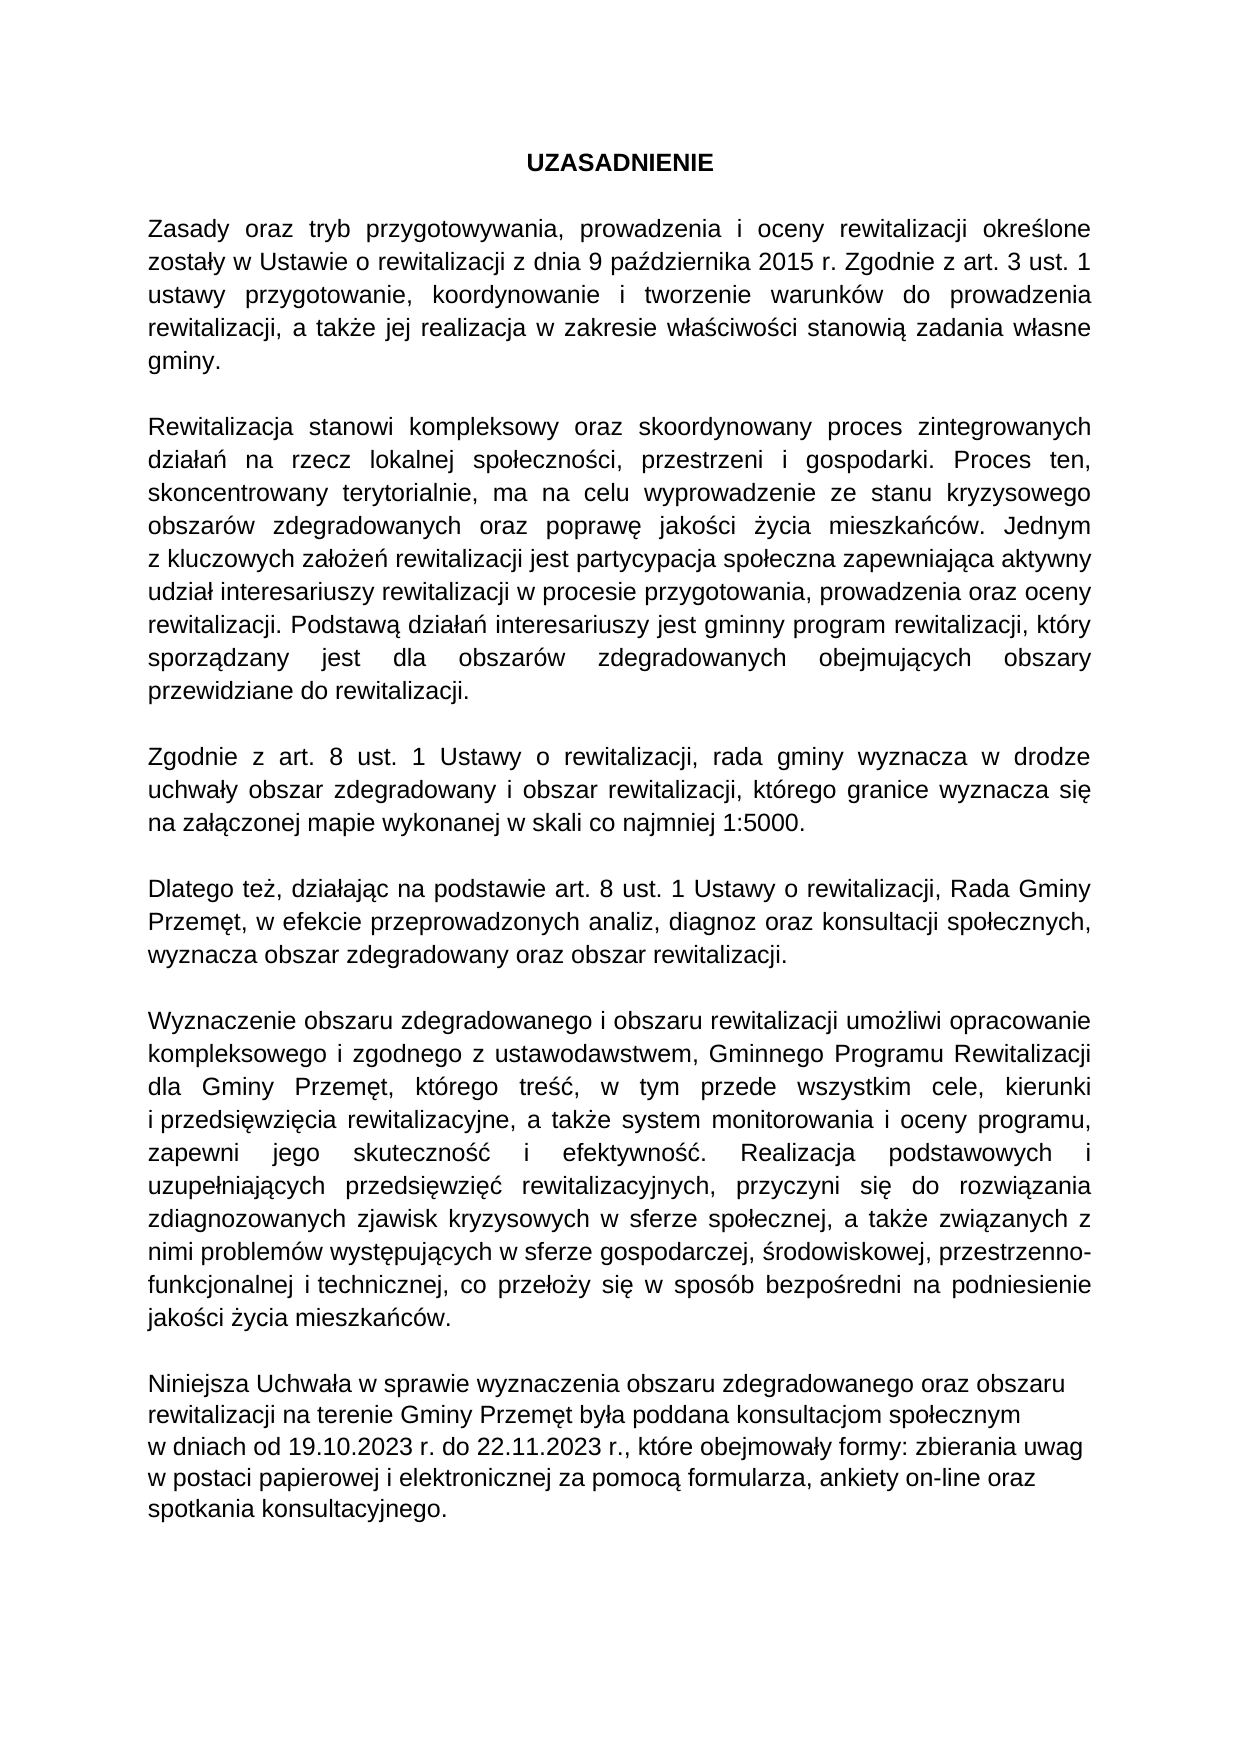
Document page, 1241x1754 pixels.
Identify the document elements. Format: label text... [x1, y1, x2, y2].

text Dlatego też, działając na podstawie art. 8 ust. 1 Ustawy o rewitalizacji, Rada Gminy Przemęt, w efekcie przeprowadzonych analiz, diagnoz oraz konsultacji społecznych, wyznacza obszar zdegradowany oraz obszar rewitalizacji. [148, 874, 1093, 969]
text Rewitalizacja stanowi kompleksowy oraz skoordynowany proces zintegrowanych działań na rzecz lokalnej społeczności, przestrzeni i gospodarki. Proces ten, skoncentrowany terytorialnie, ma na celu wyprowadzenie ze stanu kryzysowego obszarów zdegradowanych oraz poprawę jakości życia mieszkańców. Jednym z kluczowych założeń rewitalizacji jest partycypacja społeczna zapewniająca aktywny udział interesariuszy rewitalizacji w procesie przygotowania, prowadzenia oraz oceny rewitalizacji. Podstawą działań interesariuszy jest gminny program rewitalizacji, który sporządzany jest dla obszarów zdegradowanych obejmujących obszary przewidziane do rewitalizacji. [148, 412, 1093, 705]
text Zgodnie z art. 8 ust. 1 Ustawy o rewitalizacji, rada gminy wyznacza w drodze uchwały obszar zdegradowany i obszar rewitalizacji, którego granice wyznacza się na załączonej mapie wykonanej w skali co najmniej 1:5000. [148, 742, 1093, 837]
text Niniejsza Uchwała w sprawie wyznaczenia obszaru zdegradowanego oraz obszaru rewitalizacji na terenie Gminy Przemęt była poddana konsultacjom społecznym w dniach od 19.10.2023 r. do 22.11.2023 r., które obejmowały formy: zbierania uwag w postaci papierowej i elektronicznej za pomocą formularza, ankiety on-line oraz spotkania konsultacyjnego. [148, 1369, 1093, 1522]
text Zasady oraz tryb przygotowywania, prowadzenia i oceny rewitalizacji określone zostały w Ustawie o rewitalizacji z dnia 9 października 2015 r. Zgodnie z art. 3 ust. 1 ustawy przygotowanie, koordynowanie i tworzenie warunków do prowadzenia rewitalizacji, a także jej realizacja w zakresie właściwości stanowią zadania własne gminy. [148, 214, 1093, 374]
text UZASADNIENIE [148, 148, 1093, 176]
text Wyznaczenie obszaru zdegradowanego i obszaru rewitalizacji umożliwi opracowanie kompleksowego i zgodnego z ustawodawstwem, Gminnego Programu Rewitalizacji dla Gminy Przemęt, którego treść, w tym przede wszystkim cele, kierunki i przedsięwzięcia rewitalizacyjne, a także system monitorowania i oceny programu, zapewni jego skuteczność i efektywność. Realizacja podstawowych i uzupełniających przedsięwzięć rewitalizacyjnych, przyczyni się do rozwiązania zdiagnozowanych zjawisk kryzysowych w sferze społecznej, a także związanych z nimi problemów występujących w sferze gospodarczej, środowiskowej, przestrzenno-funkcjonalnej i technicznej, co przełoży się w sposób bezpośredni na podniesienie jakości życia mieszkańców. [148, 1006, 1093, 1332]
